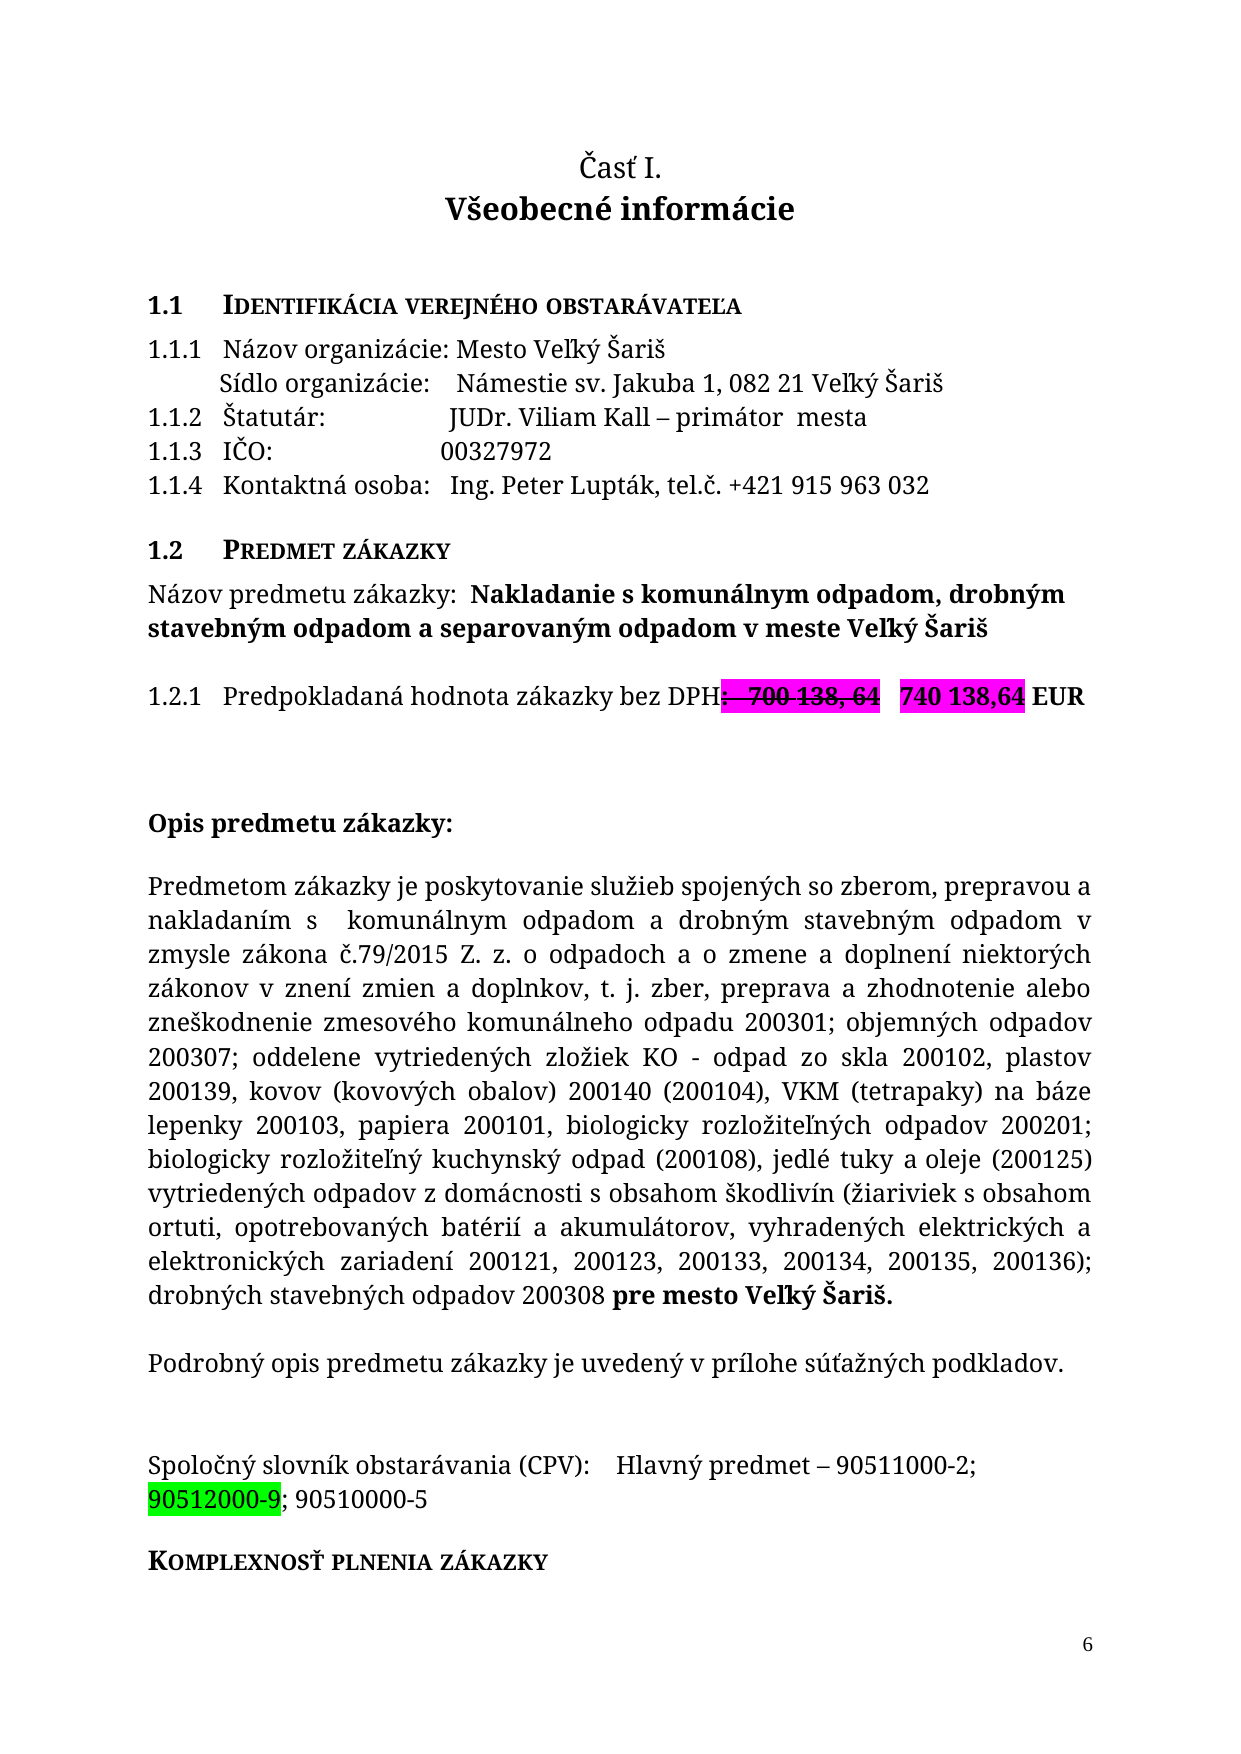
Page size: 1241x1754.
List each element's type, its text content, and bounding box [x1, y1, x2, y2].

list IČO: 00327972 [148, 433, 1093, 467]
text Komplexnosť plnenia zákazky [148, 1542, 1093, 1578]
list Predpokladaná hodnota zákazky bez DPH: 700 138, 64 740 138,64 EUR [148, 678, 1093, 713]
list Štatutár: JUDr. Viliam Kall – primátor mesta [148, 399, 1093, 433]
text Podrobný opis predmetu zákazky je uvedený v prílohe súťažných podkladov. [148, 1346, 1093, 1380]
list Názov organizácie: Mesto Veľký Šariš [148, 331, 1093, 365]
text Opis predmetu zákazky: [148, 806, 1093, 840]
text Spoločný slovník obstarávania (CPV): Hlavný predmet – 90511000-2; 90512000-9; 90510000-5 [148, 1448, 1093, 1516]
subtitle Všeobecné informácie [148, 187, 1093, 230]
list Predmet zákazky [148, 530, 1093, 567]
text Sídlo organizácie: Námestie sv. Jakuba 1, 082 21 Veľký Šariš [148, 365, 1093, 399]
text Názov predmetu zákazky: Nakladanie s komunálnym odpadom, drobným stavebným odpadom a separovaným odpadom v meste Veľký Šariš [148, 576, 1093, 644]
text Časť I. [148, 148, 1093, 187]
list Identifikácia verejného obstarávateľa [148, 285, 1093, 322]
list Kontaktná osoba: Ing. Peter Lupták, tel.č. +421 915 963 032 [148, 467, 1093, 502]
text Predmetom zákazky je poskytovanie služieb spojených so zberom, prepravou a nakladaním s komunálnym odpadom a drobným stavebným odpadom v zmysle zákona č.79/2015 Z. z. o odpadoch a o zmene a doplnení niektorých zákonov v znení zmien a doplnkov, t. j. zber, preprava a zhodnotenie alebo zneškodnenie zmesového komunálneho odpadu 200301; objemných odpadov 200307; oddelene vytriedených zložiek KO - odpad zo skla 200102, plastov 200139, kovov (kovových obalov) 200140 (200104), VKM (tetrapaky) na báze lepenky 200103, papiera 200101, biologicky rozložiteľných odpadov 200201; biologicky rozložiteľný kuchynský odpad (200108), jedlé tuky a oleje (200125) vytriedených odpadov z domácnosti s obsahom škodlivín (žiariviek s obsahom ortuti, opotrebovaných batérií a akumulátorov, vyhradených elektrických a elektronických zariadení 200121, 200123, 200133, 200134, 200135, 200136); drobných stavebných odpadov 200308 pre mesto Veľký Šariš. [148, 869, 1093, 1312]
